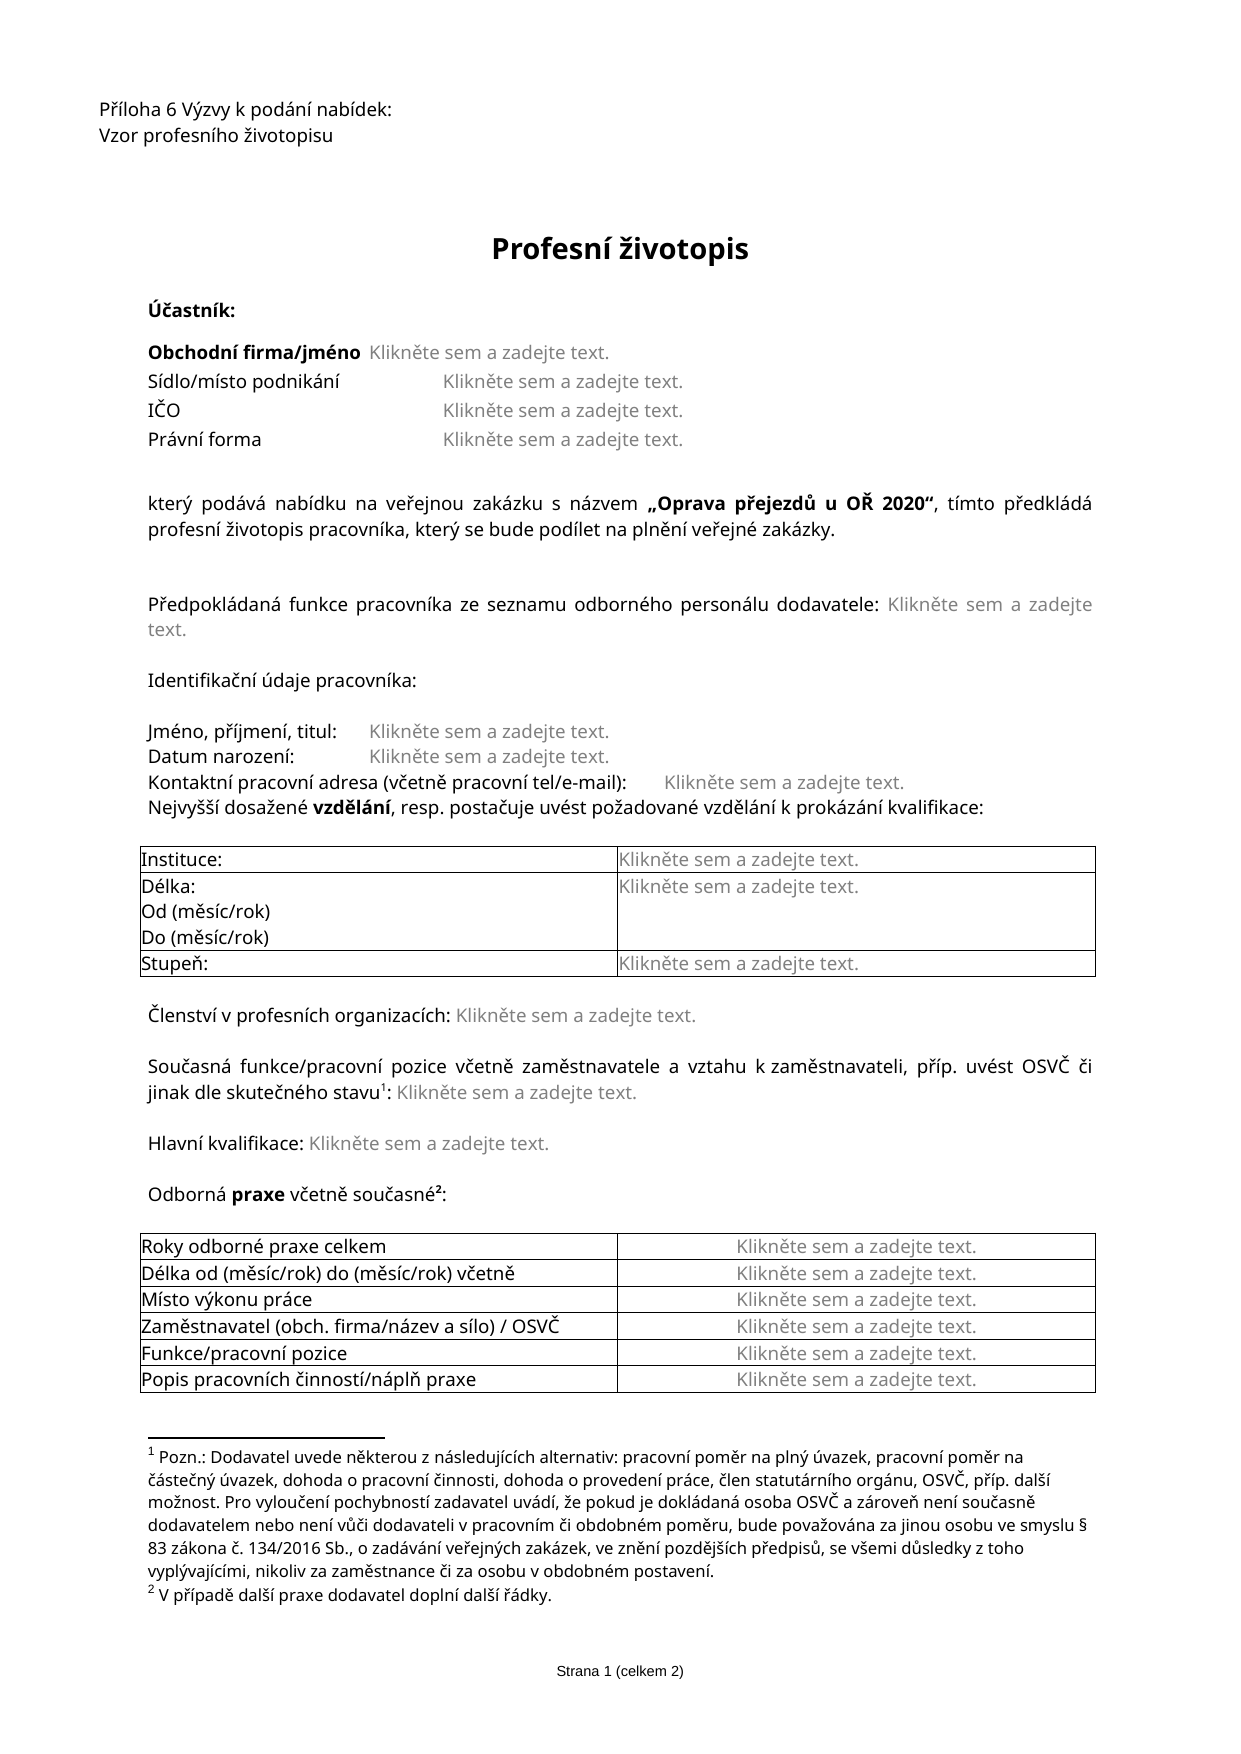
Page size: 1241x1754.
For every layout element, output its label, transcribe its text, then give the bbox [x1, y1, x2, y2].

text Identifikační údaje pracovníka: [148, 667, 1093, 692]
text Jméno, příjmení, titul: [148, 718, 1093, 743]
text Datum narození: [148, 743, 1093, 769]
table_header Instituce: [141, 847, 617, 872]
text který podává nabídku na veřejnou zakázku s názvem „Oprava přejezdů u OŘ 2020“, tímto předkládá profesní životopis pracovníka, který se bude podílet na plnění veřejné zakázky. [148, 490, 1093, 541]
text Členství v profesních organizacích: [148, 1003, 1093, 1028]
text Odborná praxe včetně současné: [148, 1181, 1093, 1207]
table_cell Zaměstnavatel (obch. firma/název a sílo) / OSVČ [141, 1313, 617, 1339]
text Účastník: [148, 293, 1093, 324]
table_cell [618, 951, 1095, 976]
text Právní forma [148, 423, 1093, 452]
table_cell [618, 873, 1095, 950]
table_cell Délka od (měsíc/rok) do (měsíc/rok) včetně [141, 1260, 617, 1286]
text Sídlo/místo podnikání [148, 365, 1093, 394]
table_cell [618, 1260, 1095, 1286]
text Obchodní firma/jméno [148, 336, 1093, 365]
table_cell [618, 1313, 1095, 1339]
table_cell [618, 1287, 1095, 1312]
text Kontaktní pracovní adresa (včetně pracovní tel/e-mail): [148, 769, 1093, 794]
table_header [618, 1234, 1095, 1259]
table_cell Stupeň: [141, 951, 617, 976]
table_cell [618, 1340, 1095, 1365]
table_cell Délka: Od (měsíc/rok) Do (měsíc/rok) [141, 873, 617, 950]
text Nejvyšší dosažené vzdělání, resp. postačuje uvést požadované vzdělání k prokázání kvalifikace: [148, 794, 1093, 820]
text Současná funkce/pracovní pozice včetně zaměstnavatele a vztahu k zaměstnavateli, příp. uvést OSVČ či jinak dle skutečného stavu: [148, 1054, 1093, 1105]
title Profesní životopis [148, 228, 1093, 268]
text Hlavní kvalifikace: [148, 1130, 1093, 1156]
table_cell Popis pracovních činností/náplň praxe [141, 1366, 617, 1392]
text IČO [148, 394, 1093, 423]
table_header [618, 847, 1095, 872]
table_cell Funkce/pracovní pozice [141, 1340, 617, 1365]
text Předpokládaná funkce pracovníka ze seznamu odborného personálu dodavatele: [148, 592, 1093, 642]
table_cell [618, 1366, 1095, 1392]
table_cell Místo výkonu práce [141, 1287, 617, 1312]
table_header Roky odborné praxe celkem [141, 1234, 617, 1259]
